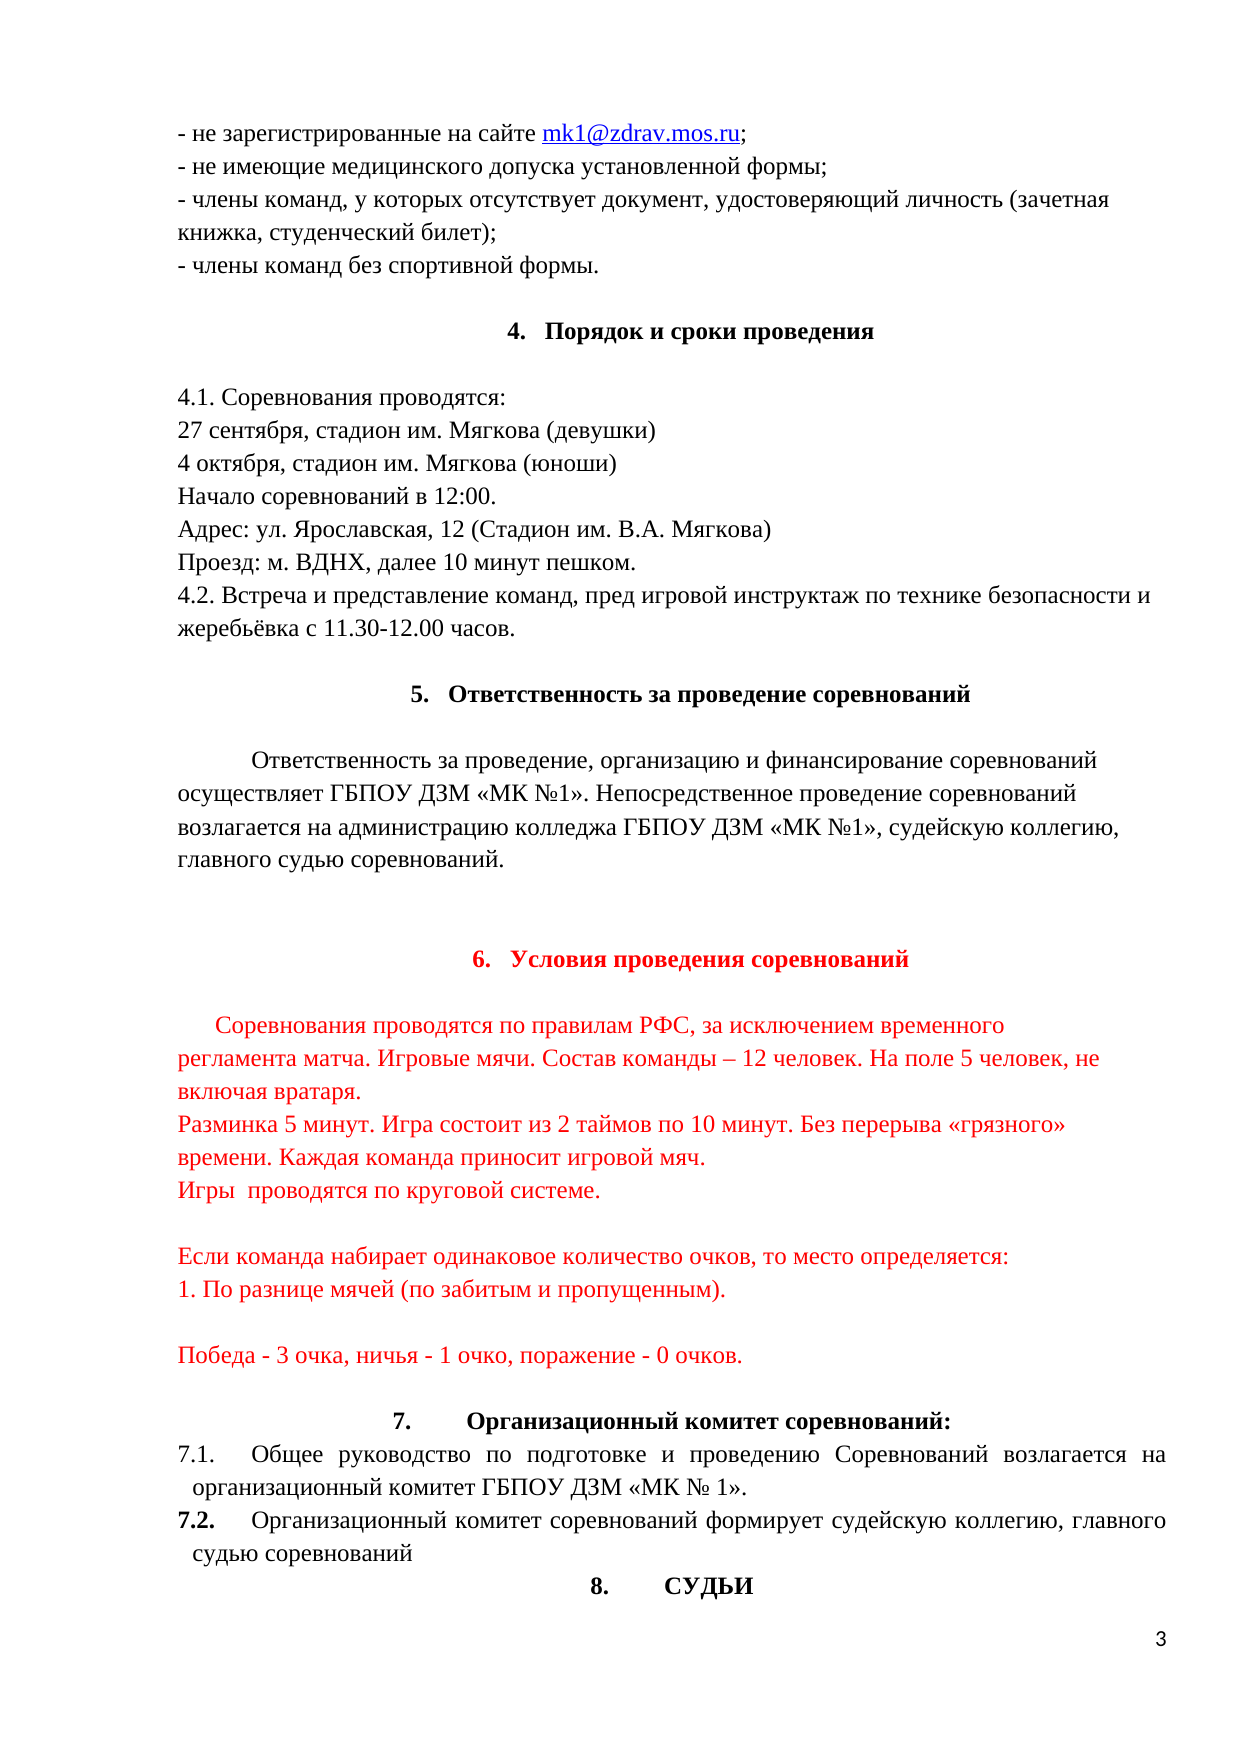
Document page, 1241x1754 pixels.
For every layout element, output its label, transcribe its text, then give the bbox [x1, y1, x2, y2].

list Организационный комитет соревнований формирует судейскую коллегию, главного судью соревнований [177, 1505, 1167, 1567]
text осуществляет ГБПОУ ДЗМ «МК №1». Непосредственное проведение соревнований [177, 778, 1167, 807]
text Начало соревнований в 12:00. [177, 481, 1167, 510]
text времени. Каждая команда приносит игровой мяч. [177, 1142, 1167, 1171]
list Общее руководство по подготовке и проведению Соревнований возлагается на организационный комитет ГБПОУ ДЗМ «МК № 1». [177, 1439, 1167, 1501]
list 4.1. Соревнования проводятся: [177, 382, 1167, 411]
text Проезд: м. ВДНХ, далее 10 минут пешком. [177, 547, 1167, 576]
list - не имеющие медицинского допуска установленной формы; [177, 151, 1167, 180]
list - не зарегистрированные на сайте mk1@zdrav.mos.ru; [177, 118, 1167, 147]
text возлагается на администрацию колледжа ГБПОУ ДЗМ «МК №1», судейскую коллегию, главного судью соревнований. [177, 812, 1167, 873]
text Адрес: ул. Ярославская, 12 (Стадион им. В.А. Мягкова) [177, 514, 1167, 543]
text Ответственность за проведение, организацию и финансирование соревнований [177, 746, 1167, 774]
text Если команда набирает одинаковое количество очков, то место определяется: [177, 1241, 1167, 1269]
list Порядок и сроки проведения [215, 316, 1167, 345]
text 4.2. Встреча и представление команд, пред игровой инструктаж по технике безопасности и жеребьёвка с 11.30-12.00 часов. [177, 580, 1167, 642]
list Условия проведения соревнований [215, 944, 1167, 972]
list Победа - 3 очка, ничья - 1 очко, поражение - 0 очков. [177, 1340, 1167, 1369]
list Ответственность за проведение соревнований [215, 679, 1167, 708]
text Соревнования проводятся по правилам РФС, за исключением временного [177, 1010, 1167, 1038]
list - члены команд без спортивной формы. [177, 250, 1167, 279]
list - члены команд, у которых отсутствует документ, удостоверяющий личность (зачетная книжка, студенческий билет); [177, 184, 1167, 246]
text 27 сентября, стадион им. Мягкова (девушки) [177, 415, 1167, 444]
list Организационный комитет соревнований: [177, 1406, 1167, 1435]
text включая вратаря. [177, 1076, 1167, 1104]
text 4 октября, стадион им. Мягкова (юноши) [177, 448, 1167, 477]
text Разминка 5 минут. Игра состоит из 2 таймов по 10 минут. Без перерыва «грязного» [177, 1109, 1167, 1137]
text 1. По разнице мячей (по забитым и пропущенным). [177, 1274, 1167, 1303]
text Игры проводятся по круговой системе. [177, 1175, 1167, 1203]
text регламента матча. Игровые мячи. Состав команды – 12 человек. На поле 5 человек, не [177, 1043, 1167, 1071]
list СУДЬИ [177, 1571, 1167, 1600]
